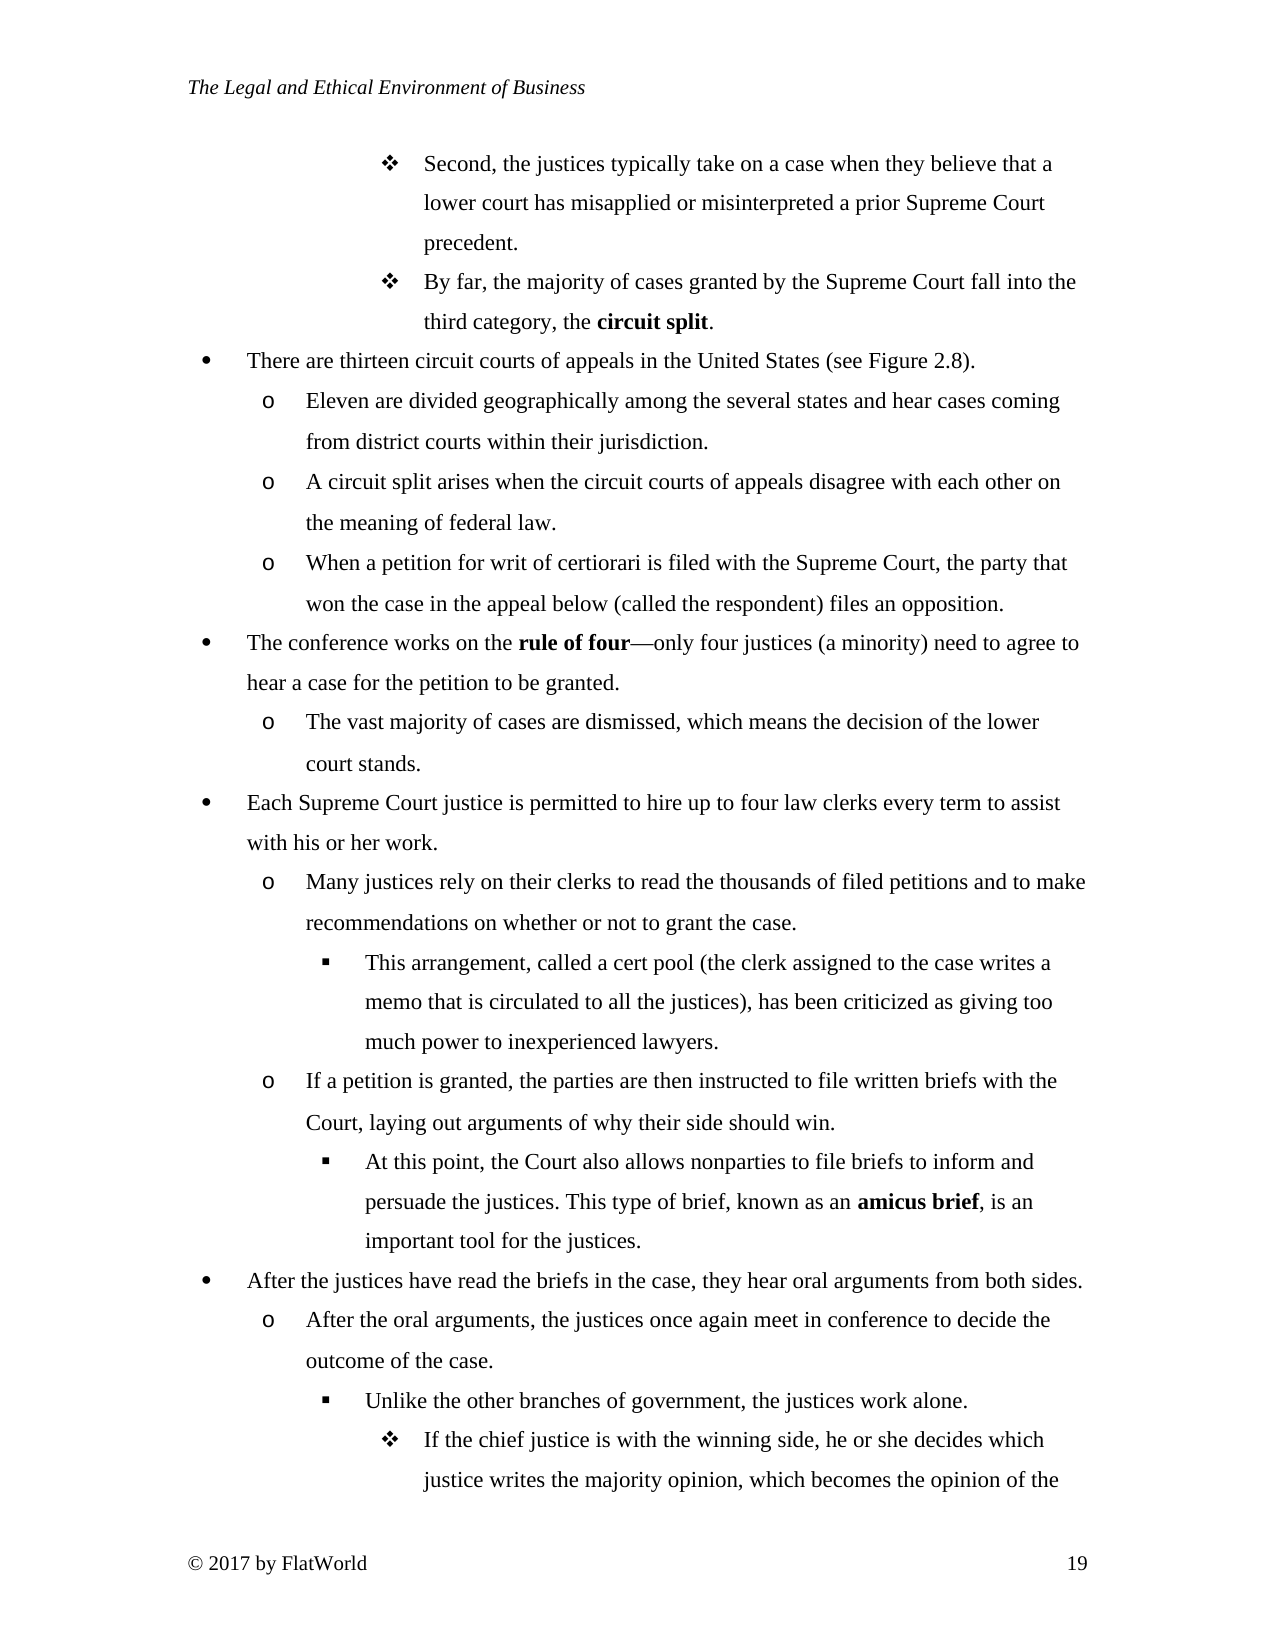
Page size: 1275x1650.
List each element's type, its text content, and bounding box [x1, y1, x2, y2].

list When a petition for writ of certiorari is filed with the Supreme Court, the party that won the case in the appeal below (called the respondent) files an opposition. [261, 548, 1087, 616]
list Eleven are divided geographically among the several states and hear cases coming from district courts within their jurisdiction. [261, 387, 1087, 454]
list After the oral arguments, the justices once again meet in conference to decide the outcome of the case. [261, 1306, 1087, 1374]
list By far, the majority of cases granted by the Supreme Court fall into the third category, the circuit split. [379, 268, 1087, 334]
list After the justices have read the briefs in the case, they hear oral arguments from both sides. [202, 1267, 1087, 1293]
list The vast majority of cases are dismissed, which means the decision of the lower court stands. [261, 708, 1087, 776]
list At this point, the Court also allows nonparties to file briefs to inform and persuade the justices. This type of brief, known as an amicus brief, is an important tool for the justices. [320, 1148, 1087, 1253]
list This arrangement, called a cert pool (the clerk assigned to the case writes a memo that is circulated to all the justices), has been criticized as giving too much power to inexperienced lawyers. [320, 949, 1087, 1054]
list The conference works on the rule of four—only four justices (a minority) need to agree to hear a case for the petition to be granted. [202, 629, 1087, 695]
list A circuit split arises when the circuit courts of appeals disagree with each other on the meaning of federal law. [261, 468, 1087, 535]
list There are thirteen circuit courts of appeals in the United States (see Figure 2.8). [202, 347, 1087, 374]
list Second, the justices typically take on a case when they believe that a lower court has misapplied or misinterpreted a prior Supreme Court precedent. [379, 150, 1087, 255]
list Unlike the other branches of government, the justices work alone. [320, 1387, 1087, 1413]
list Each Supreme Court justice is permitted to hire up to four law clerks every term to assist with his or her work. [202, 789, 1087, 855]
list If a petition is granted, the parties are then instructed to file written briefs with the Court, laying out arguments of why their side should win. [261, 1067, 1087, 1135]
list Many justices rely on their clerks to read the thousands of filed petitions and to make recommendations on whether or not to grant the case. [261, 868, 1087, 936]
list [379, 1426, 1087, 1492]
